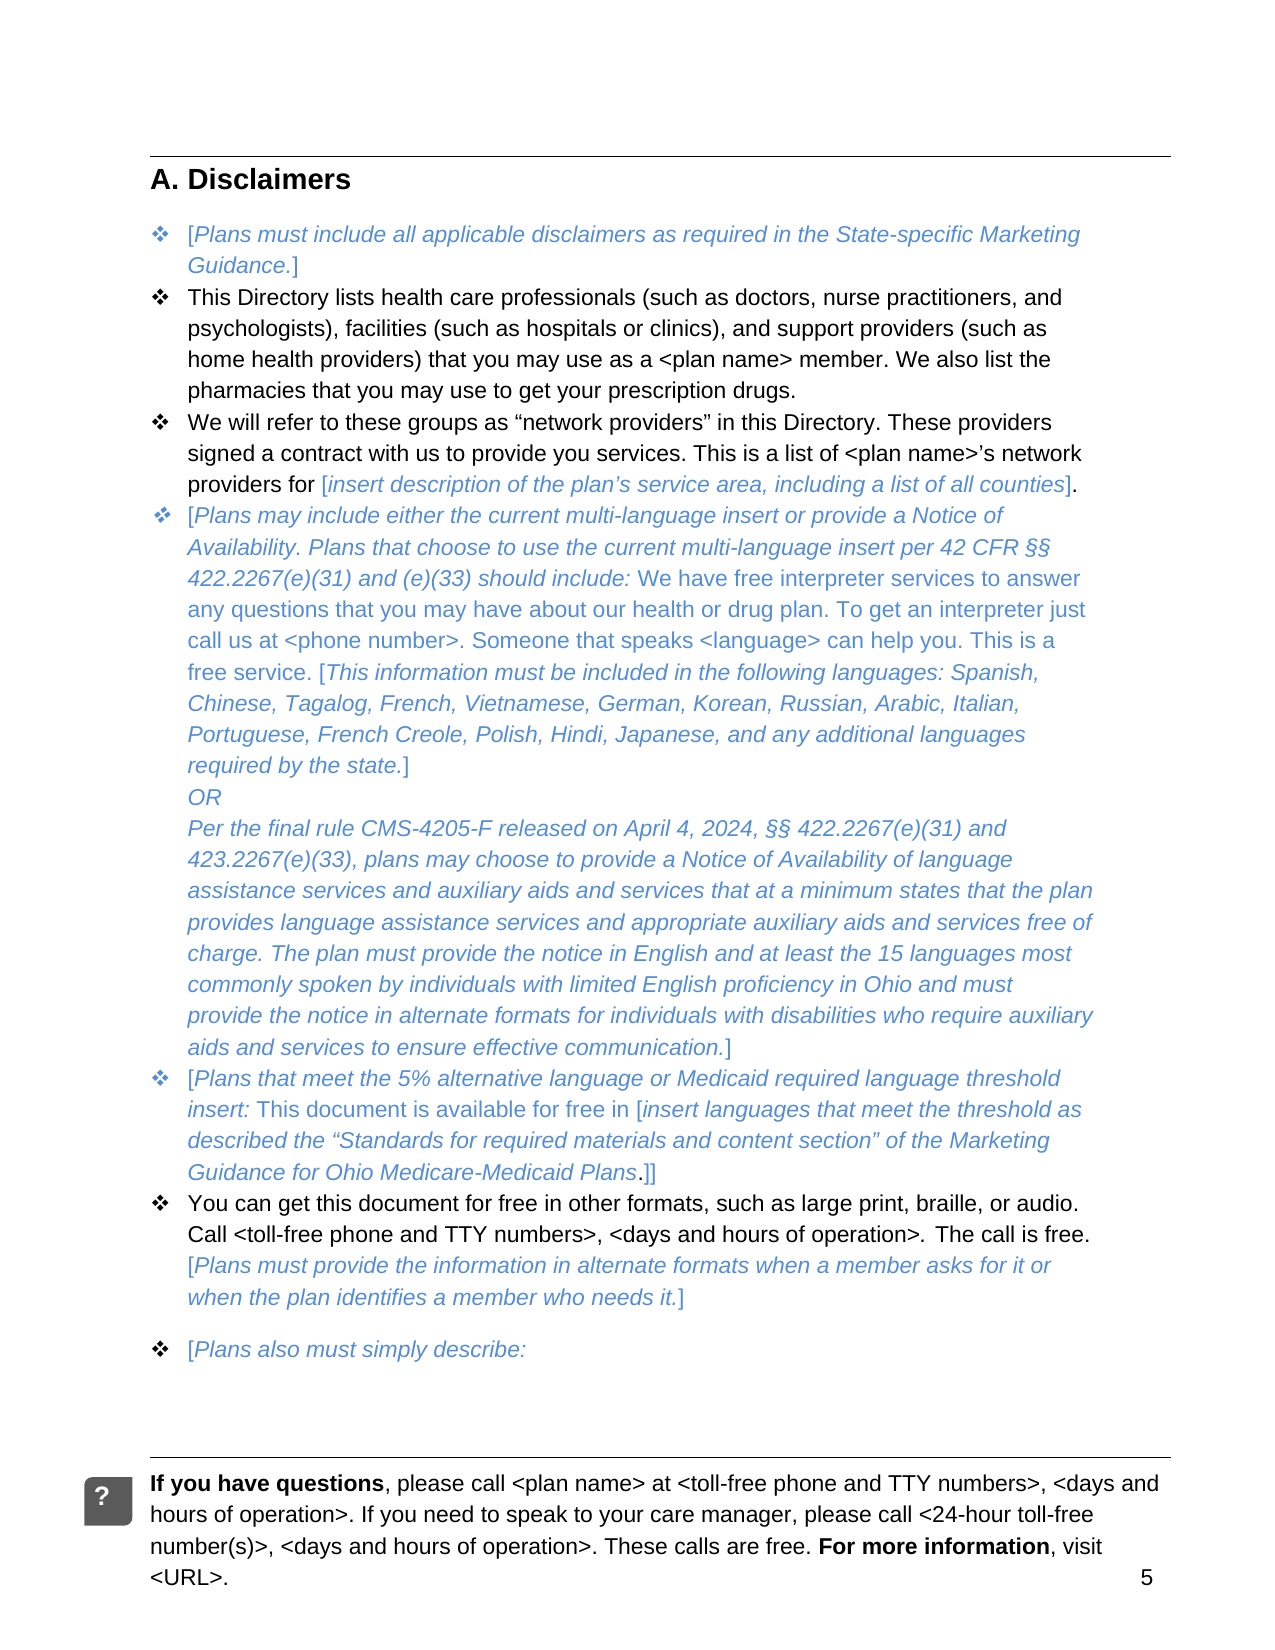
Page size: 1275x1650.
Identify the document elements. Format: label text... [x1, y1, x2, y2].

list [Plans that meet the 5% alternative language or Medicaid required language threshold insert: This document is available for free in [insert languages that meet the threshold as described the “Standards for required materials and content section” of the Marketing Guidance for Ohio Medicare-Medicaid Plans.]] [150, 1061, 1096, 1186]
list We will refer to these groups as “network providers” in this Directory. These providers signed a contract with us to provide you services. This is a list of <plan name>’s network providers for [insert description of the plan’s service area, including a list of all counties]. [150, 405, 1096, 499]
list OR [187, 780, 1096, 811]
list You can get this document for free in other formats, such as large print, braille, or audio. Call <toll-free phone and TTY numbers>, <days and hours of operation>. The call is free. [Plans must provide the information in alternate formats when a member asks for it or when the plan identifies a member who needs it.] [150, 1186, 1096, 1311]
list [Plans must include all applicable disclaimers as required in the State-specific Marketing Guidance.] [150, 217, 1096, 280]
subtitle Disclaimers [150, 157, 1171, 197]
list Per the final rule CMS-4205-F released on April 4, 2024, §§ 422.2267(e)(31) and 423.2267(e)(33), plans may choose to provide a Notice of Availability of language assistance services and auxiliary aids and services that at a minimum states that the plan provides language assistance services and appropriate auxiliary aids and services free of charge. The plan must provide the notice in English and at least the 15 languages most commonly spoken by individuals with limited English proficiency in Ohio and must provide the notice in alternate formats for individuals with disabilities who require auxiliary aids and services to ensure effective communication.] [187, 811, 1096, 1061]
list This Directory lists health care professionals (such as doctors, nurse practitioners, and psychologists), facilities (such as hospitals or clinics), and support providers (such as home health providers) that you may use as a <plan name> member. We also list the pharmacies that you may use to get your prescription drugs. [150, 280, 1096, 405]
list [Plans may include either the current multi-language insert or provide a Notice of Availability. Plans that choose to use the current multi-language insert per 42 CFR §§ 422.2267(e)(31) and (e)(33) should include: We have free interpreter services to answer any questions that you may have about our health or drug plan. To get an interpreter just call us at <phone number>. Someone that speaks <language> can help you. This is a free service. [This information must be included in the following languages: Spanish, Chinese, Tagalog, French, Vietnamese, German, Korean, Russian, Arabic, Italian, Portuguese, French Creole, Polish, Hindi, Japanese, and any additional languages required by the state.] [150, 499, 1096, 780]
list [Plans also must simply describe: [150, 1332, 1096, 1363]
